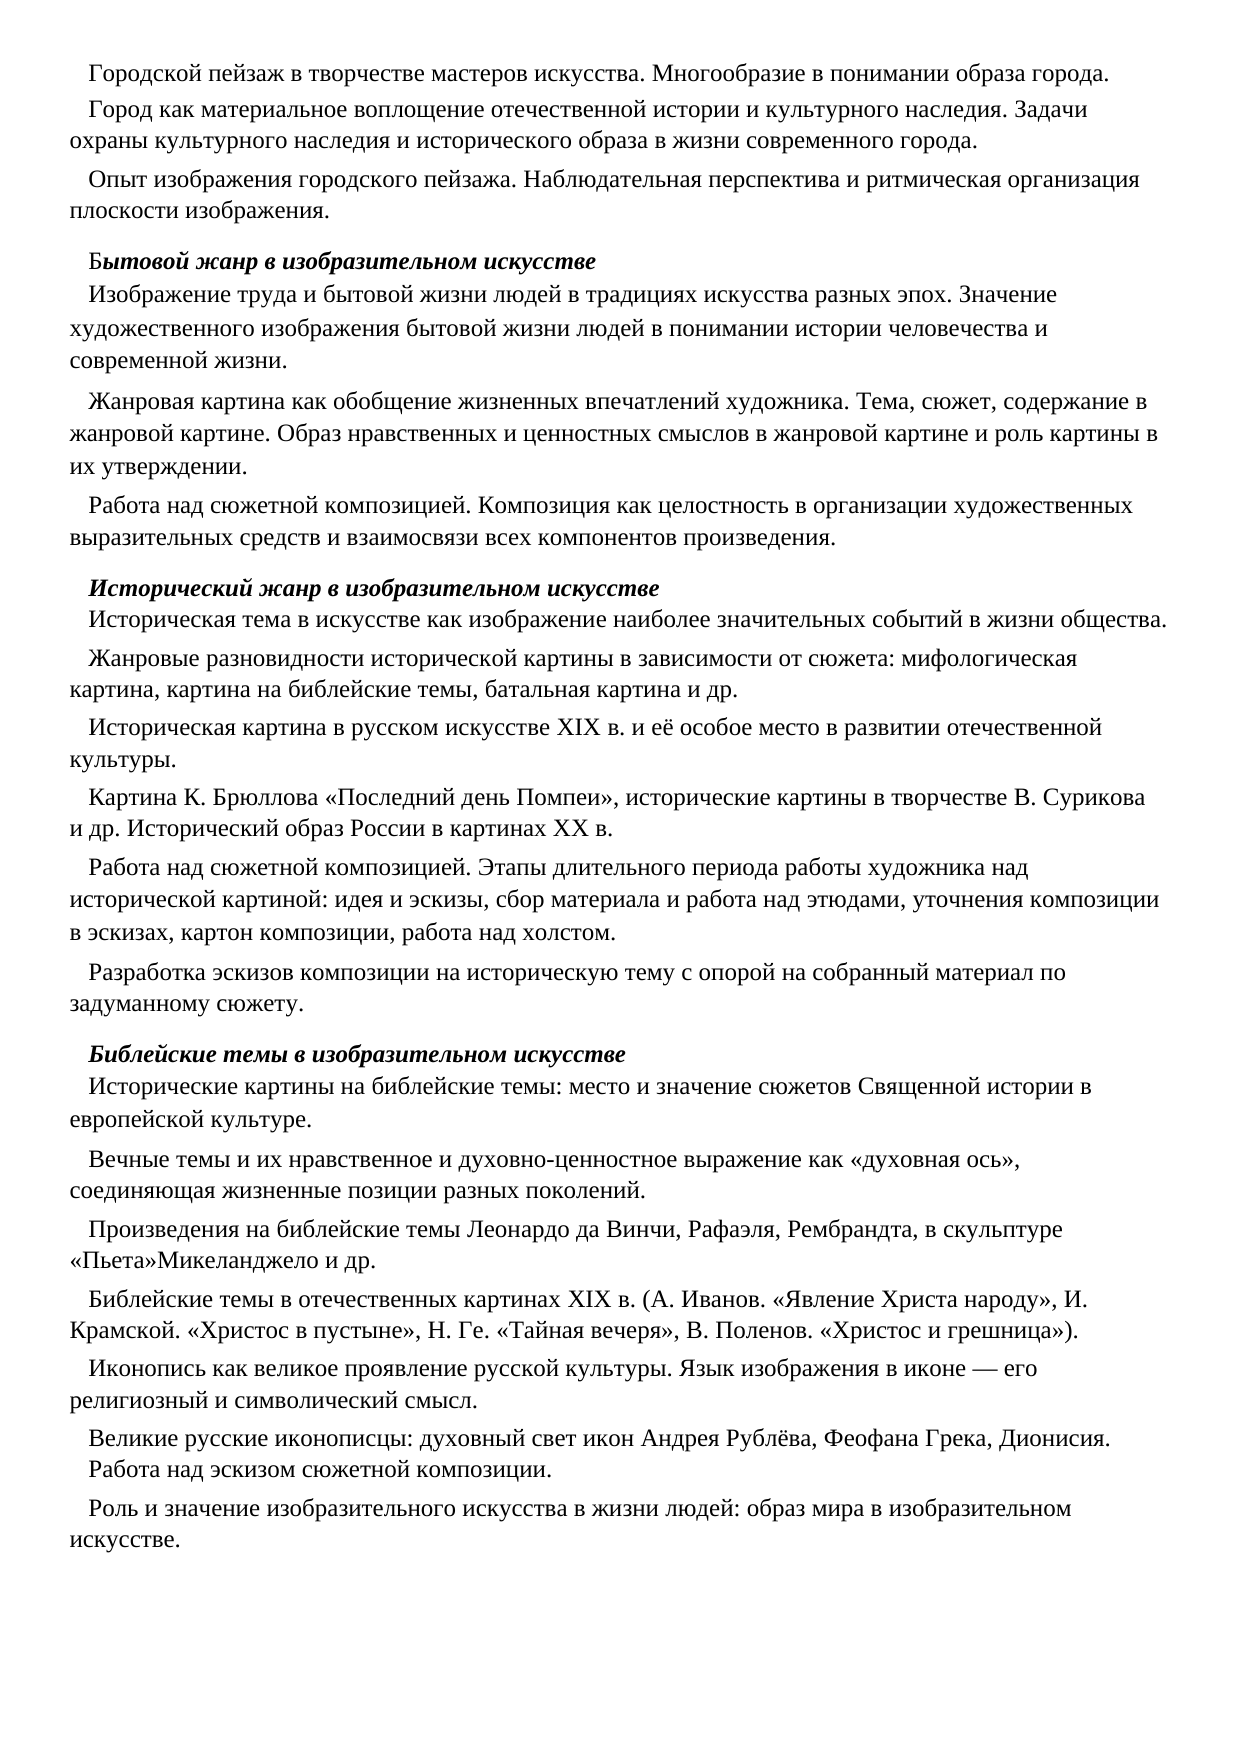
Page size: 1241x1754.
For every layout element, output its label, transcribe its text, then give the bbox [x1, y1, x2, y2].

text Библейские темы в отечественных картинах XIX в. (А. Иванов. «Явление Христа народу», И. Крамской. «Христос в пустыне», Н. Ге. «Тайная вечеря», В. Поленов. «Христос и грешница»). [69, 1284, 1110, 1344]
text Произведения на библейские темы Леонардо да Винчи, Рафаэля, Рембрандта, в скульптуре «Пьета»Микеланджело и др. [69, 1214, 1170, 1274]
text Иконопись как великое проявление русской культуры. Язык изображения в иконе — его религиозный и символический смысл. [69, 1353, 1050, 1413]
text Разработка эскизов композиции на историческую тему с опорой на собранный материал по задуманному сюжету. [69, 957, 1080, 1017]
text Роль и значение изобразительного искусства в жизни людей: образ мира в изобразительном искусстве. [69, 1493, 1080, 1553]
text Опыт изображения городского пейзажа. Наблюдательная перспектива и ритмическая организация плоскости изображения. [69, 164, 1155, 224]
text Жанровая картина как обобщение жизненных впечатлений художника. Тема, сюжет, содержание в жанровой картине. Образ нравственных и ценностных смыслов в жанровой картине и роль картины в их утверждении. [69, 386, 1170, 480]
text Картина К. Брюллова «Последний день Помпеи», исторические картины в творчестве В. Сурикова и др. Исторический образ России в картинах ХХ в. [69, 782, 1155, 842]
text Исторический жанр в изобразительном искусстве Историческая тема в искусстве как изображение наиболее значительных событий в жизни общества. [88, 573, 1170, 633]
text Работа над сюжетной композицией. Этапы длительного периода работы художника над исторической картиной: идея и эскизы, сбор материала и работа над этюдами, уточнения композиции в эскизах, картон композиции, работа над холстом. [69, 852, 1170, 946]
text Город как материальное воплощение отечественной истории и культурного наследия. Задачи охраны культурного наследия и исторического образа в жизни современного города. [69, 94, 1095, 154]
text Великие русские иконописцы: духовный свет икон Андрея Рублёва, Феофана Грека, Дионисия. Работа над эскизом сюжетной композиции. [88, 1423, 1125, 1483]
text Вечные темы и их нравственное и духовно-ценностное выражение как «духовная ось», соединяющая жизненные позиции разных поколений. [69, 1144, 1035, 1204]
text Бытовой жанр в изобразительном искусстве Изображение труда и бытовой жизни людей в традициях искусства разных эпох. Значение художественного изображения бытовой жизни людей в понимании истории человечества и современной жизни. [69, 246, 1065, 374]
text Работа над сюжетной композицией. Композиция как целостность в организации художественных выразительных средств и взаимосвязи всех компонентов произведения. [69, 491, 1140, 551]
text Жанровые разновидности исторической картины в зависимости от сюжета: мифологическая картина, картина на библейские темы, батальная картина и др. [69, 643, 1080, 703]
text Историческая картина в русском искусстве XIX в. и её особое место в развитии отечественной культуры. [69, 712, 1110, 772]
text Библейские темы в изобразительном искусстве Исторические картины на библейские темы: место и значение сюжетов Священной истории в европейской культуре. [69, 1039, 1095, 1133]
text Городской пейзаж в творчестве мастеров искусства. Многообразие в понимании образа города. [88, 59, 1170, 87]
